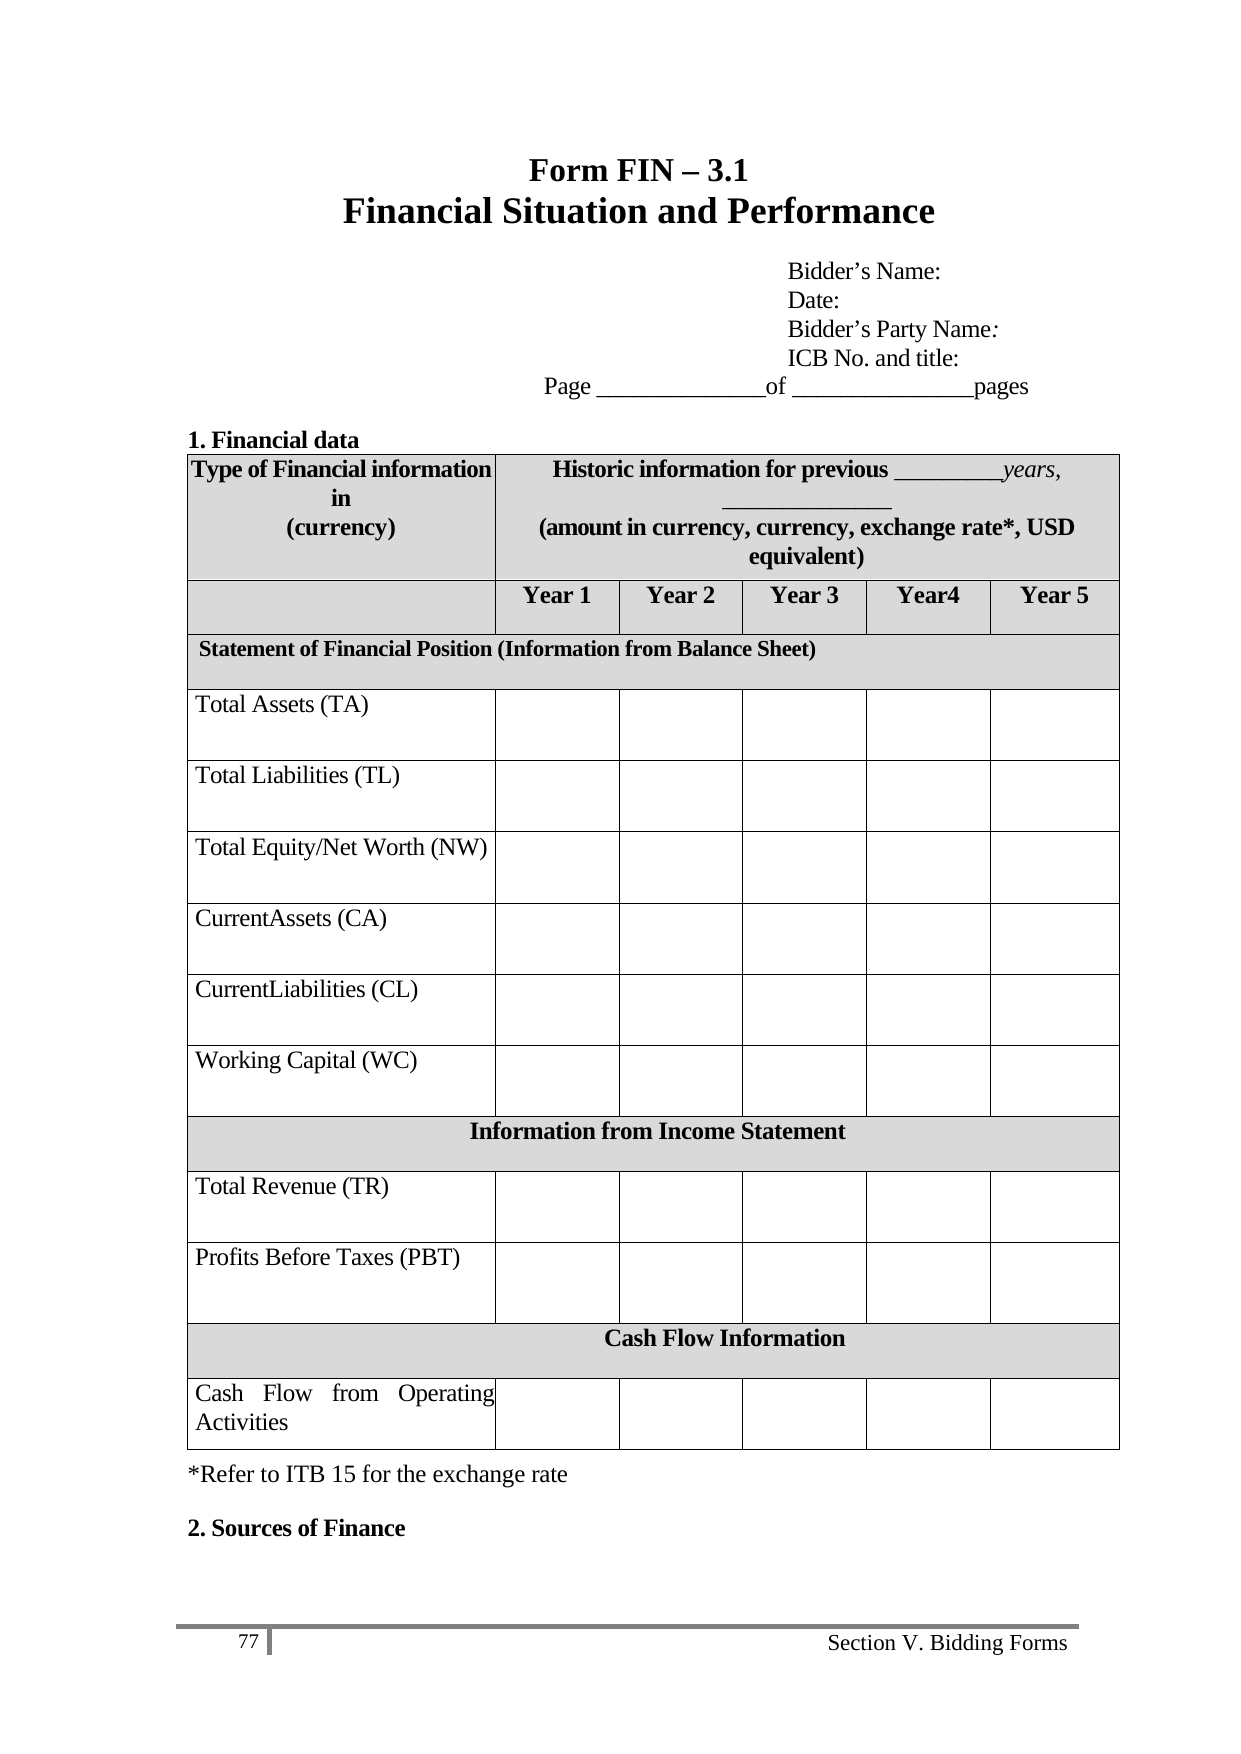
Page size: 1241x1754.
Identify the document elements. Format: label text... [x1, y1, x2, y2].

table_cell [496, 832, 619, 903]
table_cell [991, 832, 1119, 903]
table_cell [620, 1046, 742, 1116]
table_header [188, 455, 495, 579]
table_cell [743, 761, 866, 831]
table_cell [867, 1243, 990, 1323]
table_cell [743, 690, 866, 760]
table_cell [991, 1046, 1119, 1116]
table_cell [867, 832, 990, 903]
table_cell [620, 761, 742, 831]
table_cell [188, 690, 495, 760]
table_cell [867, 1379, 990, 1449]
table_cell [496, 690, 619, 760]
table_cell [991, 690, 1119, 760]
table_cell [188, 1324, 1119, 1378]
text 2. Sources of Finance [187, 1513, 1090, 1542]
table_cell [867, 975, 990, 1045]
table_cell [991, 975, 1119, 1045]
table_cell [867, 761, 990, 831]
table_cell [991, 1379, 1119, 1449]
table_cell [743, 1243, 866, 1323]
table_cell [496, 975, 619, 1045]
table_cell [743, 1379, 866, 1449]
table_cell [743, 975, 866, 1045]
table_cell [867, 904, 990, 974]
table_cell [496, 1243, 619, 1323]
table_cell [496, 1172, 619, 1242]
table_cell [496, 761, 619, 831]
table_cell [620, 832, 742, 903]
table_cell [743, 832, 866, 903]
text Form FIN – 3.1 [187, 150, 1090, 188]
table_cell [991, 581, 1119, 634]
text *Refer to ITB 15 for the exchange rate [187, 1450, 1090, 1488]
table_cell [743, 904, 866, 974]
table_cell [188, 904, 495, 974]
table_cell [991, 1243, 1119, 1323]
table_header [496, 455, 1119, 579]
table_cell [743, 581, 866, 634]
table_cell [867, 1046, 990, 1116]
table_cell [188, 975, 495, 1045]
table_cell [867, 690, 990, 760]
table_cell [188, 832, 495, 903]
text 1. Financial data [187, 425, 1090, 454]
subtitle Financial Situation and Performance [187, 188, 1090, 231]
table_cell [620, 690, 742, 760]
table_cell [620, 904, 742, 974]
text Bidder’s Name: [187, 256, 1090, 285]
text Page ______________of _______________pages [544, 371, 1090, 400]
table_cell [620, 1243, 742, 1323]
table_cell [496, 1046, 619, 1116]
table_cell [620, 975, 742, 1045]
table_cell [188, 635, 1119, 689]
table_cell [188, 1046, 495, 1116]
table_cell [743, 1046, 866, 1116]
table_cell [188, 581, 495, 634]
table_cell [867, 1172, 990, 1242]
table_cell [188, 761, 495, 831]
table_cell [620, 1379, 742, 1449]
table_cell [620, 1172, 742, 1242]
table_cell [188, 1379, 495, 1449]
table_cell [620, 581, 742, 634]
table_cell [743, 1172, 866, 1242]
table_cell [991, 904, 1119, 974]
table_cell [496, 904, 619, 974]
text ICB No. and title: [716, 343, 1090, 371]
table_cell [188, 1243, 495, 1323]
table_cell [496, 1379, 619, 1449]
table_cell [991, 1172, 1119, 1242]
text Bidder’s Party Name: [787, 314, 1090, 343]
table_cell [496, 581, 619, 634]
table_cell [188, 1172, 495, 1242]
text Date: [187, 285, 1090, 314]
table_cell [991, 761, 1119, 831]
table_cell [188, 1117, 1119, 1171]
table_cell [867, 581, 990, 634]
